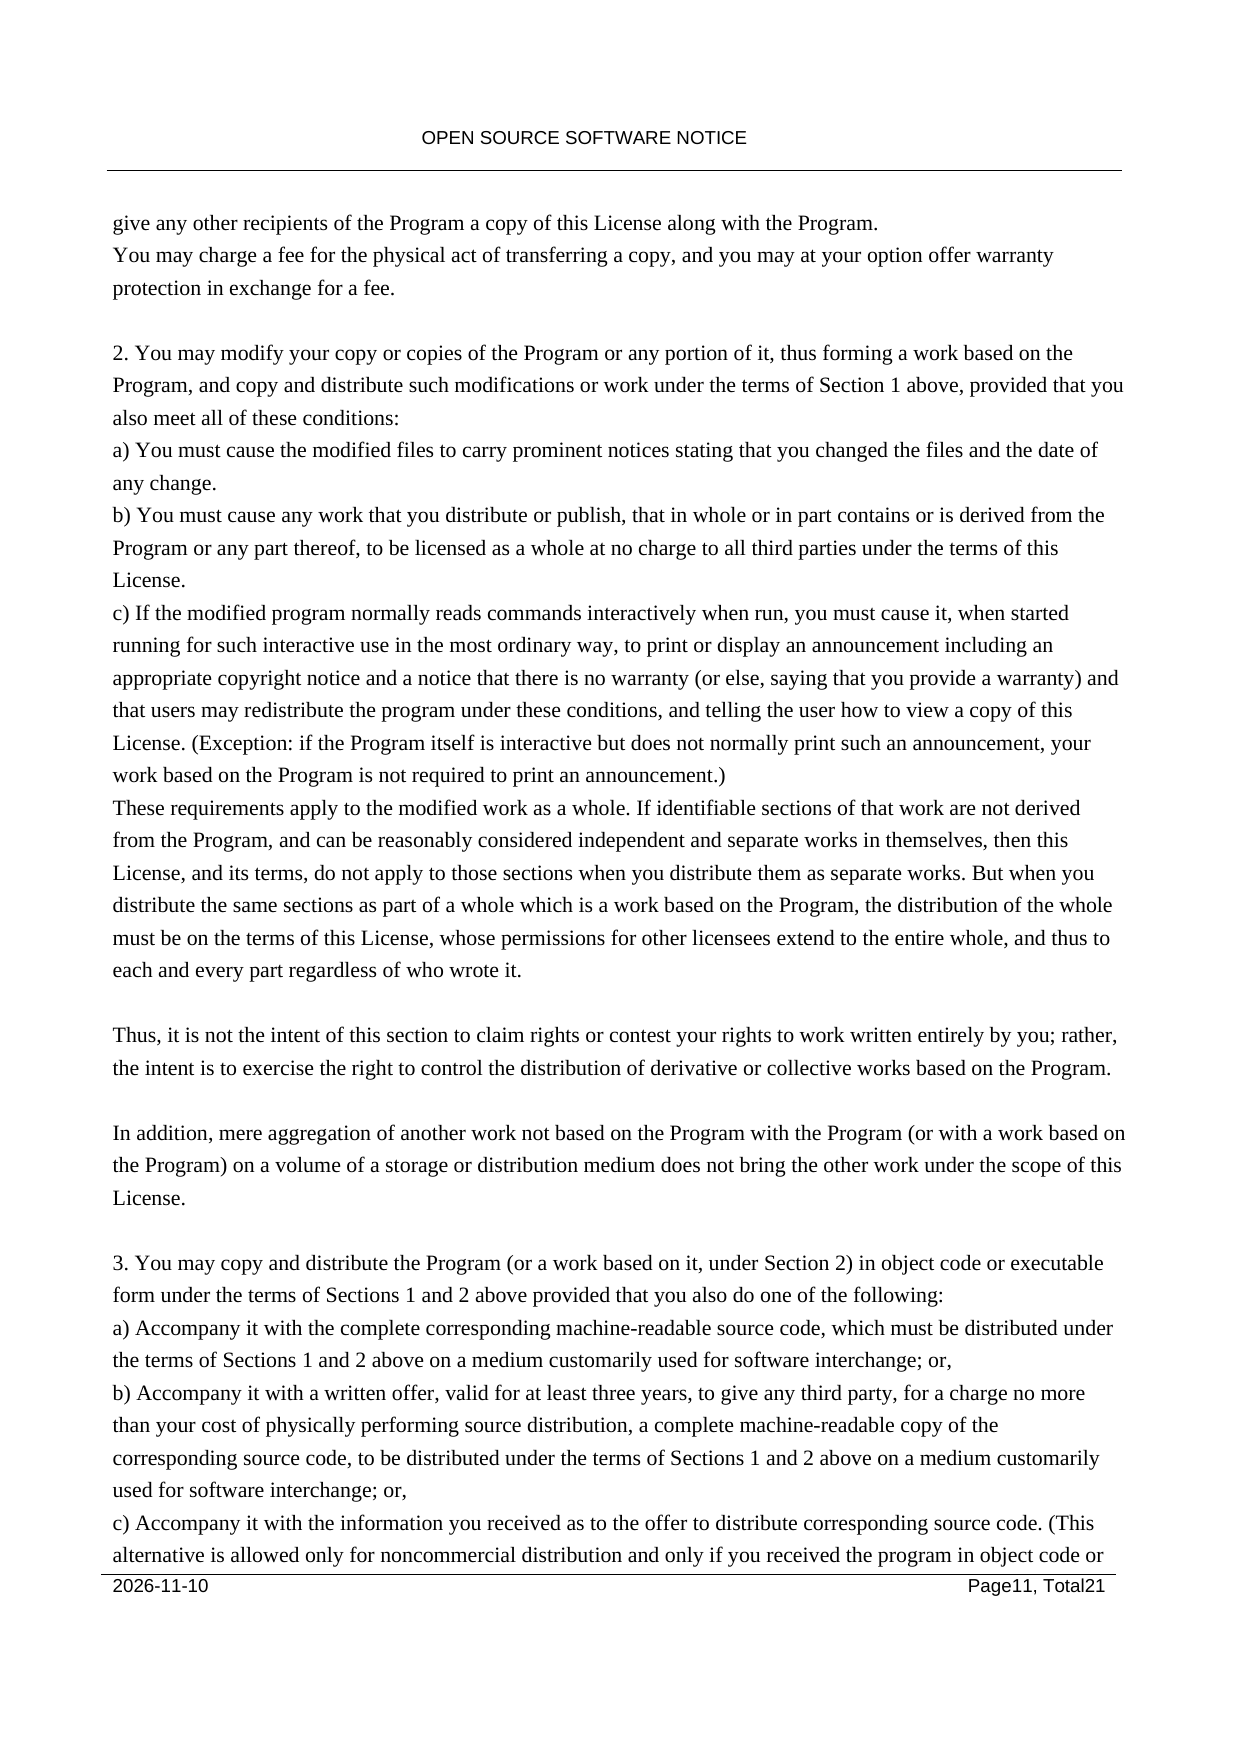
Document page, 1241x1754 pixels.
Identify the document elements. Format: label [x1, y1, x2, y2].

text [112, 206, 1128, 1571]
